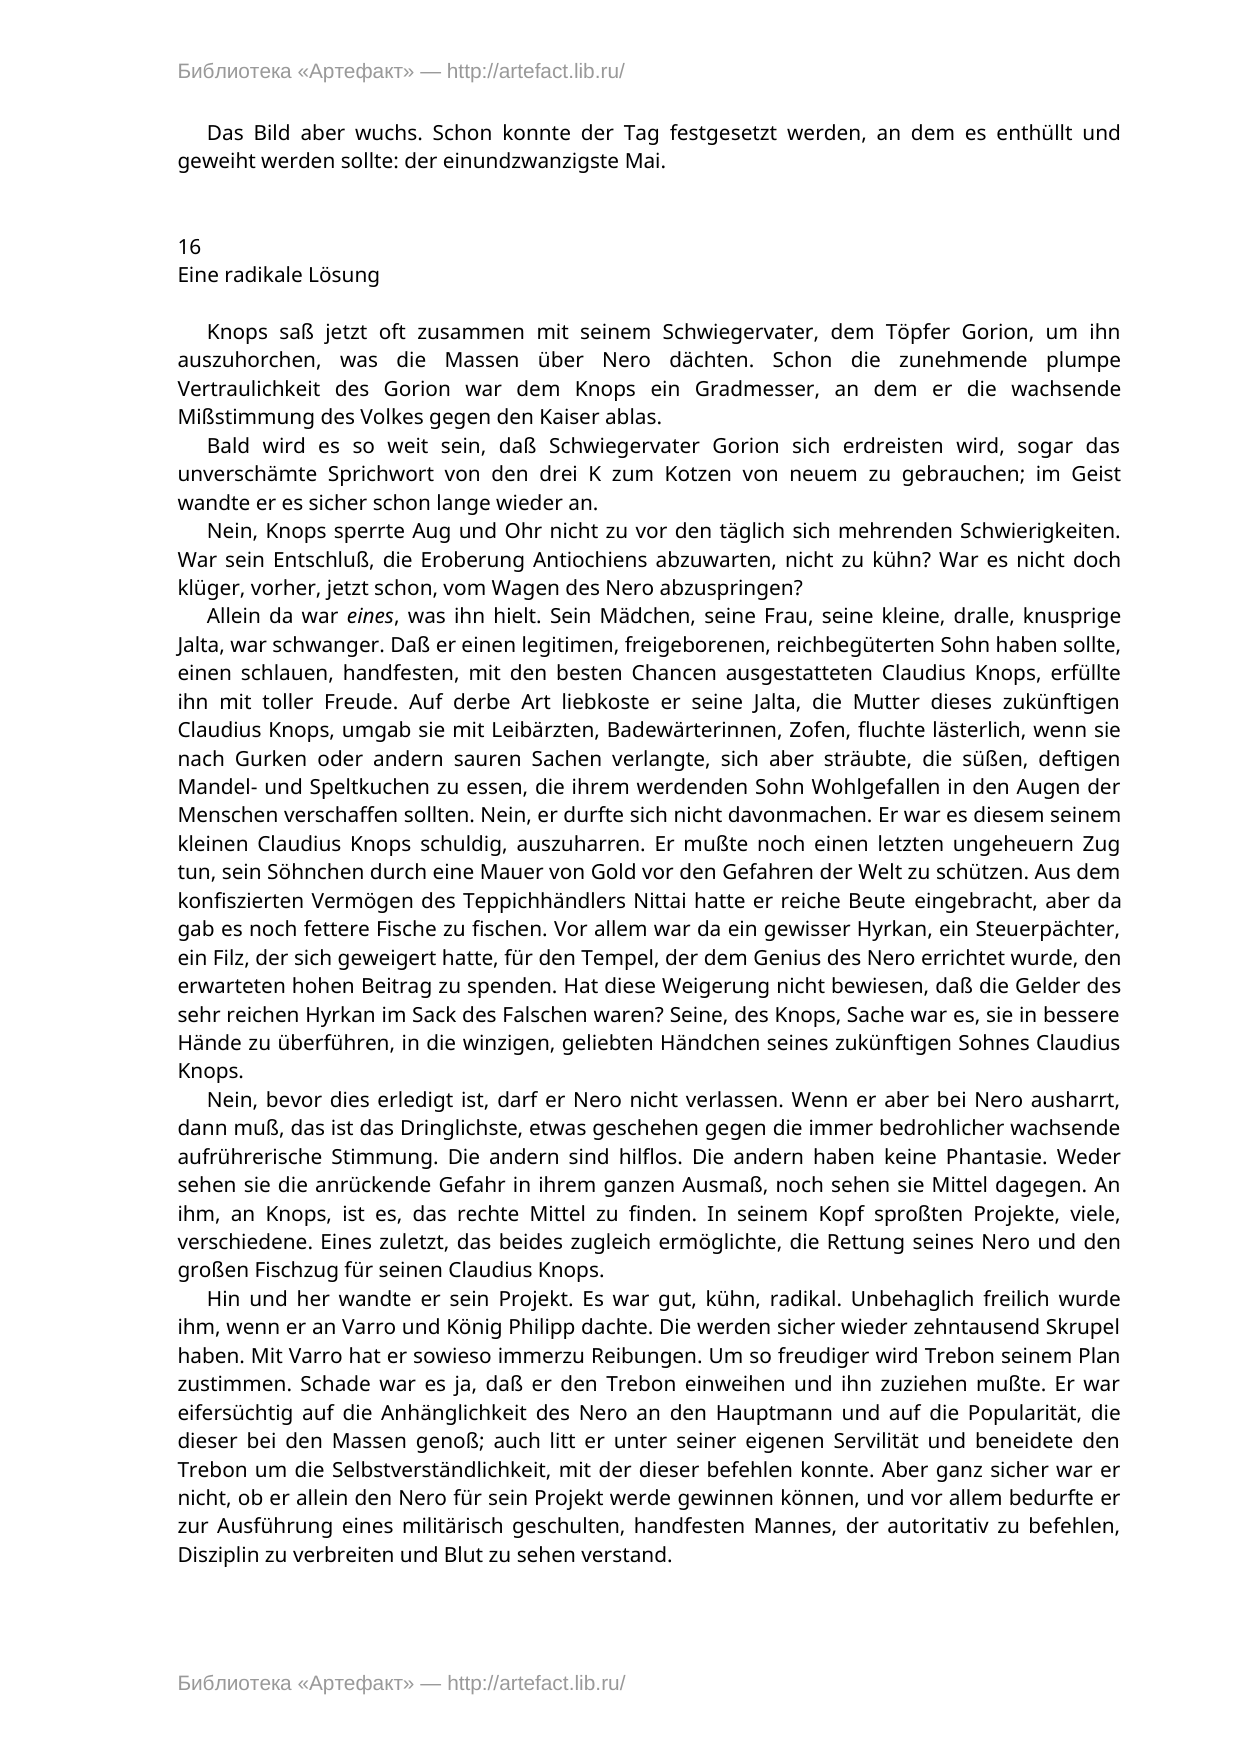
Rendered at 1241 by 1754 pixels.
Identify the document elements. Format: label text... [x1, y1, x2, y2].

text Nein, Knops sperrte Aug und Ohr nicht zu vor den täglich sich mehrenden Schwierigkeiten. War sein Entschluß, die Eroberung Antiochiens abzuwarten, nicht zu kühn? War es nicht doch klüger, vorher, jetzt schon, vom Wagen des Nero abzuspringen? [177, 516, 1122, 602]
subtitle Eine radikale Lösung [177, 260, 1122, 289]
text Nein, bevor dies erledigt ist, darf er Nero nicht verlassen. Wenn er aber bei Nero ausharrt, dann muß, das ist das Dringlichste, etwas geschehen gegen die immer bedrohlicher wachsende aufrührerische Stimmung. Die andern sind hilflos. Die andern haben keine Phantasie. Weder sehen sie die anrückende Gefahr in ihrem ganzen Ausmaß, noch sehen sie Mittel dagegen. An ihm, an Knops, ist es, das rechte Mittel zu finden. In seinem Kopf sproßten Projekte, viele, verschiedene. Eines zuletzt, das beides zugleich ermöglichte, die Rettung seines Nero und den großen Fischzug für seinen Claudius Knops. [177, 1085, 1122, 1284]
text Knops saß jetzt oft zusammen mit seinem Schwiegervater, dem Töpfer Gorion, um ihn auszuhorchen, was die Massen über Nero dächten. Schon die zunehmende plumpe Vertraulichkeit des Gorion war dem Knops ein Gradmesser, an dem er die wachsende Mißstimmung des Volkes gegen den Kaiser ablas. [177, 317, 1122, 431]
subtitle 16 [177, 232, 1122, 260]
text Das Bild aber wuchs. Schon konnte der Tag festgesetzt werden, an dem es enthüllt und geweiht werden sollte: der einundzwanzigste Mai. [177, 118, 1122, 175]
text Allein da war eines, was ihn hielt. Sein Mädchen, seine Frau, seine kleine, dralle, knusprige Jalta, war schwanger. Daß er einen legitimen, freigeborenen, reichbegüterten Sohn haben sollte, einen schlauen, handfesten, mit den besten Chancen ausgestatteten Claudius Knops, erfüllte ihn mit toller Freude. Auf derbe Art liebkoste er seine Jalta, die Mutter dieses zukünftigen Claudius Knops, umgab sie mit Leibärzten, Badewärterinnen, Zofen, fluchte lästerlich, wenn sie nach Gurken oder andern sauren Sachen verlangte, sich aber sträubte, die süßen, deftigen Mandel- und Speltkuchen zu essen, die ihrem werdenden Sohn Wohlgefallen in den Augen der Menschen verschaffen sollten. Nein, er durfte sich nicht davonmachen. Er war es diesem seinem kleinen Claudius Knops schuldig, auszuharren. Er mußte noch einen letzten ungeheuern Zug tun, sein Söhnchen durch eine Mauer von Gold vor den Gefahren der Welt zu schützen. Aus dem konfiszierten Vermögen des Teppichhändlers Nittai hatte er reiche Beute eingebracht, aber da gab es noch fettere Fische zu fischen. Vor allem war da ein gewisser Hyrkan, ein Steuerpächter, ein Filz, der sich geweigert hatte, für den Tempel, der dem Genius des Nero errichtet wurde, den erwarteten hohen Beitrag zu spenden. Hat diese Weigerung nicht bewiesen, daß die Gelder des sehr reichen Hyrkan im Sack des Falschen waren? Seine, des Knops, Sache war es, sie in bessere Hände zu überführen, in die winzigen, geliebten Händchen seines zukünftigen Sohnes Claudius Knops. [177, 602, 1122, 1085]
text Hin und her wandte er sein Projekt. Es war gut, kühn, radikal. Unbehaglich freilich wurde ihm, wenn er an Varro und König Philipp dachte. Die werden sicher wieder zehntausend Skrupel haben. Mit Varro hat er sowieso immerzu Reibungen. Um so freudiger wird Trebon seinem Plan zustimmen. Schade war es ja, daß er den Trebon einweihen und ihn zuziehen mußte. Er war eifersüchtig auf die Anhänglichkeit des Nero an den Hauptmann und auf die Popularität, die dieser bei den Massen genoß; auch litt er unter seiner eigenen Servilität und beneidete den Trebon um die Selbstverständlichkeit, mit der dieser befehlen konnte. Aber ganz sicher war er nicht, ob er allein den Nero für sein Projekt werde gewinnen können, und vor allem bedurfte er zur Ausführung eines militärisch geschulten, handfesten Mannes, der autoritativ zu befehlen, Disziplin zu verbreiten und Blut zu sehen verstand. [177, 1284, 1122, 1568]
text Bald wird es so weit sein, daß Schwiegervater Gorion sich erdreisten wird, sogar das unverschämte Sprichwort von den drei K zum Kotzen von neuem zu gebrauchen; im Geist wandte er es sicher schon lange wieder an. [177, 431, 1122, 516]
